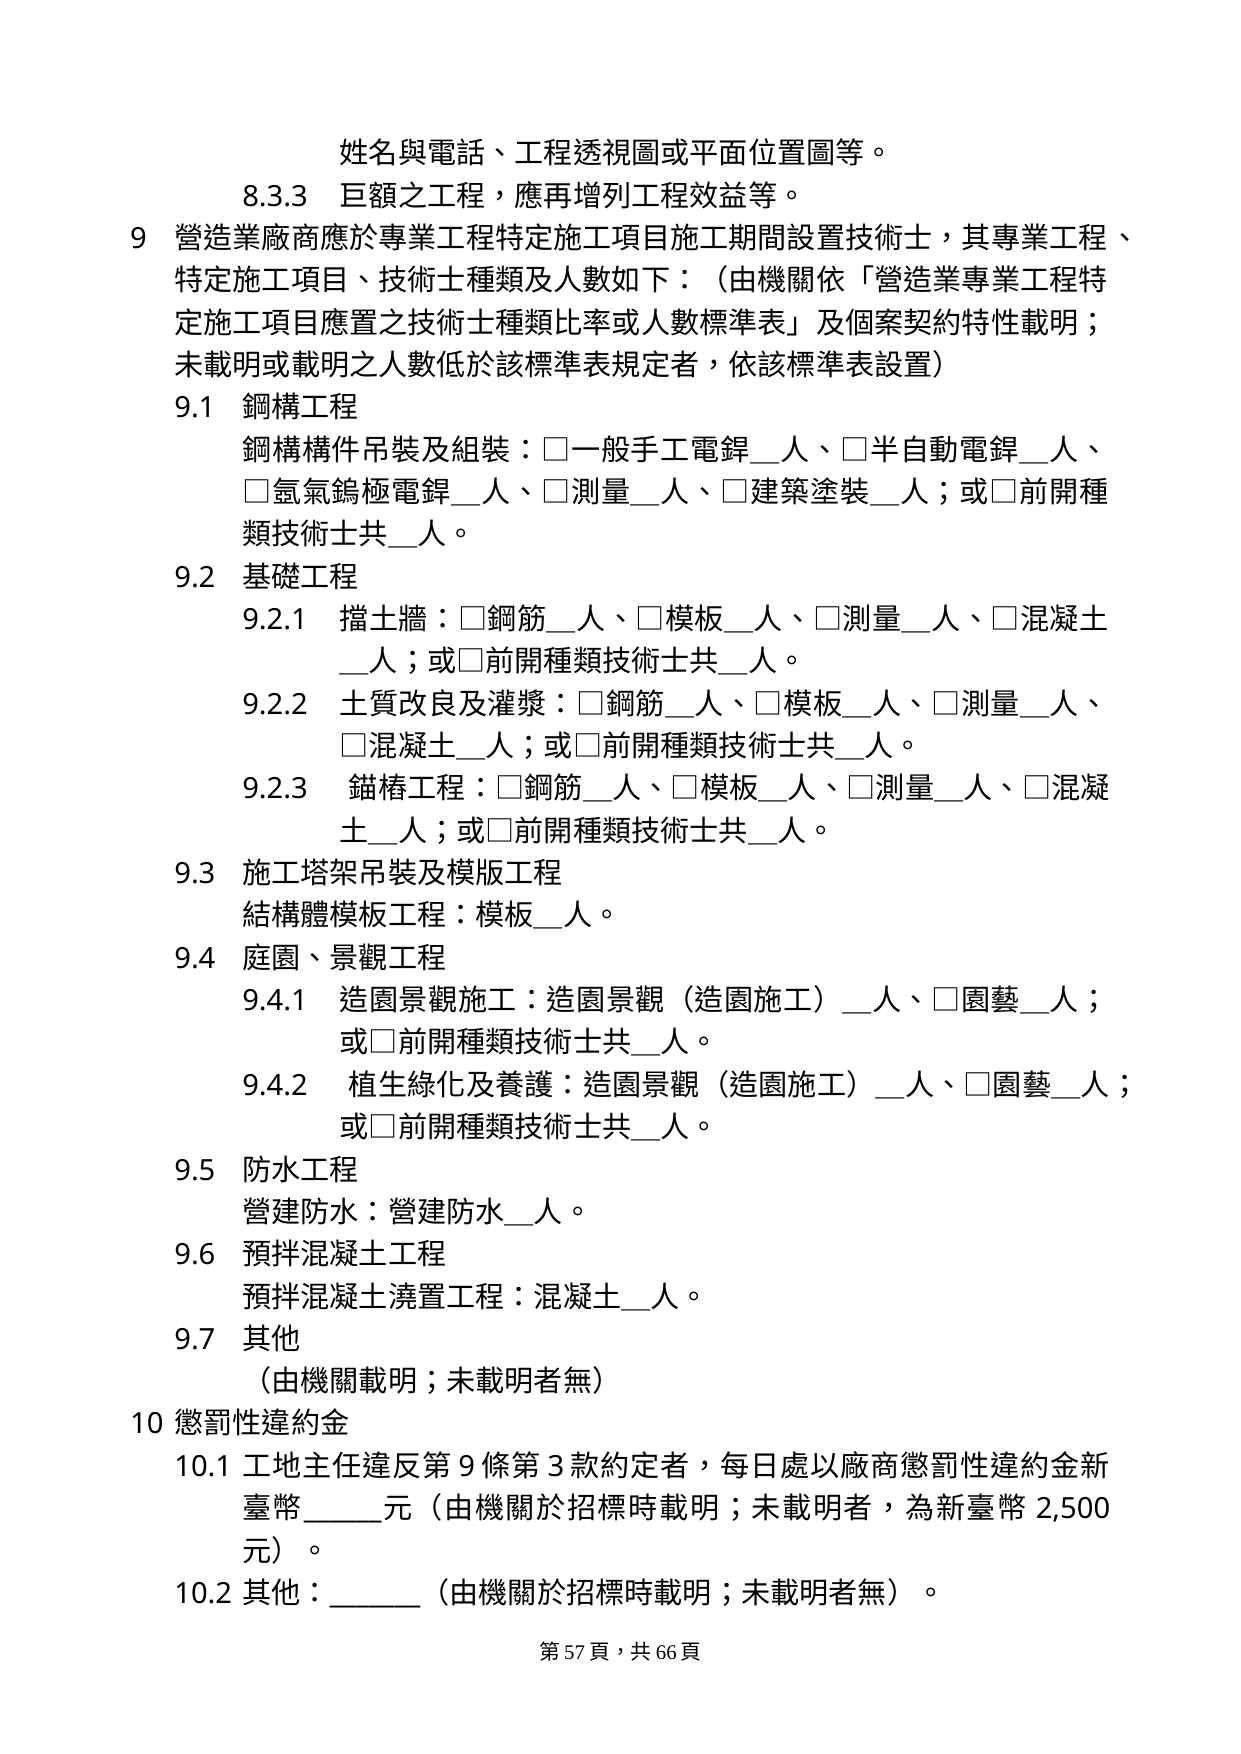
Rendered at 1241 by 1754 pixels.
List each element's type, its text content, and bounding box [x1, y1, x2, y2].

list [242, 130, 1110, 172]
text （由機關載明；未載明者無） [242, 1358, 1110, 1400]
list 植生綠化及養護：造園景觀（造園施工）＿人、□園藝＿人；或□前開種類技術士共＿人。 [242, 1061, 1110, 1146]
text 鋼構構件吊裝及組裝：□一般手工電銲＿人、□半自動電銲＿人、□氬氣鎢極電銲＿人、□測量＿人、□建築塗裝＿人；或□前開種類技術士共＿人。 [242, 426, 1110, 553]
text 預拌混凝土澆置工程：混凝土＿人。 [242, 1273, 1110, 1315]
list 土質改良及灌漿：□鋼筋＿人、□模板＿人、□測量＿人、□混凝土＿人；或□前開種類技術士共＿人。 [242, 680, 1110, 765]
list 造園景觀施工：造園景觀（造園施工）＿人、□園藝＿人；或□前開種類技術士共＿人。 [242, 977, 1110, 1061]
text 營造業廠商應於專業工程特定施工項目施工期間設置技術士，其專業工程、特定施工項目、技術士種類及人數如下：（由機關依「營造業專業工程特定施工項目應置之技術士種類比率或人數標準表」及個案契約特性載明；未載明或載明之人數低於該標準表規定者，依該標準表設置） [130, 214, 1110, 384]
list 錨樁工程：□鋼筋＿人、□模板＿人、□測量＿人、□混凝土＿人；或□前開種類技術士共＿人。 [242, 765, 1110, 849]
list 其他 [174, 1315, 1110, 1358]
list 鋼構工程 [174, 384, 1110, 426]
list 預拌混凝土工程 [174, 1231, 1110, 1273]
list 防水工程 [174, 1146, 1110, 1188]
list 擋土牆：□鋼筋＿人、□模板＿人、□測量＿人、□混凝土＿人；或□前開種類技術士共＿人。 [242, 596, 1110, 680]
list 其他：_______（由機關於招標時載明；未載明者無）。 [174, 1569, 1110, 1612]
list 庭園、景觀工程 [174, 934, 1110, 977]
text 懲罰性違約金 [130, 1400, 1110, 1442]
text 營建防水：營建防水＿人。 [242, 1188, 1110, 1231]
list 施工塔架吊裝及模版工程 [174, 849, 1110, 892]
text 結構體模板工程：模板＿人。 [242, 892, 1110, 934]
list 工地主任違反第9條第3款約定者，每日處以廠商懲罰性違約金新臺幣______元（由機關於招標時載明；未載明者，為新臺幣2,500元）。 [174, 1442, 1110, 1569]
list 基礎工程 [174, 553, 1110, 596]
list 巨額之工程，應再增列工程效益等。 [242, 172, 1110, 214]
